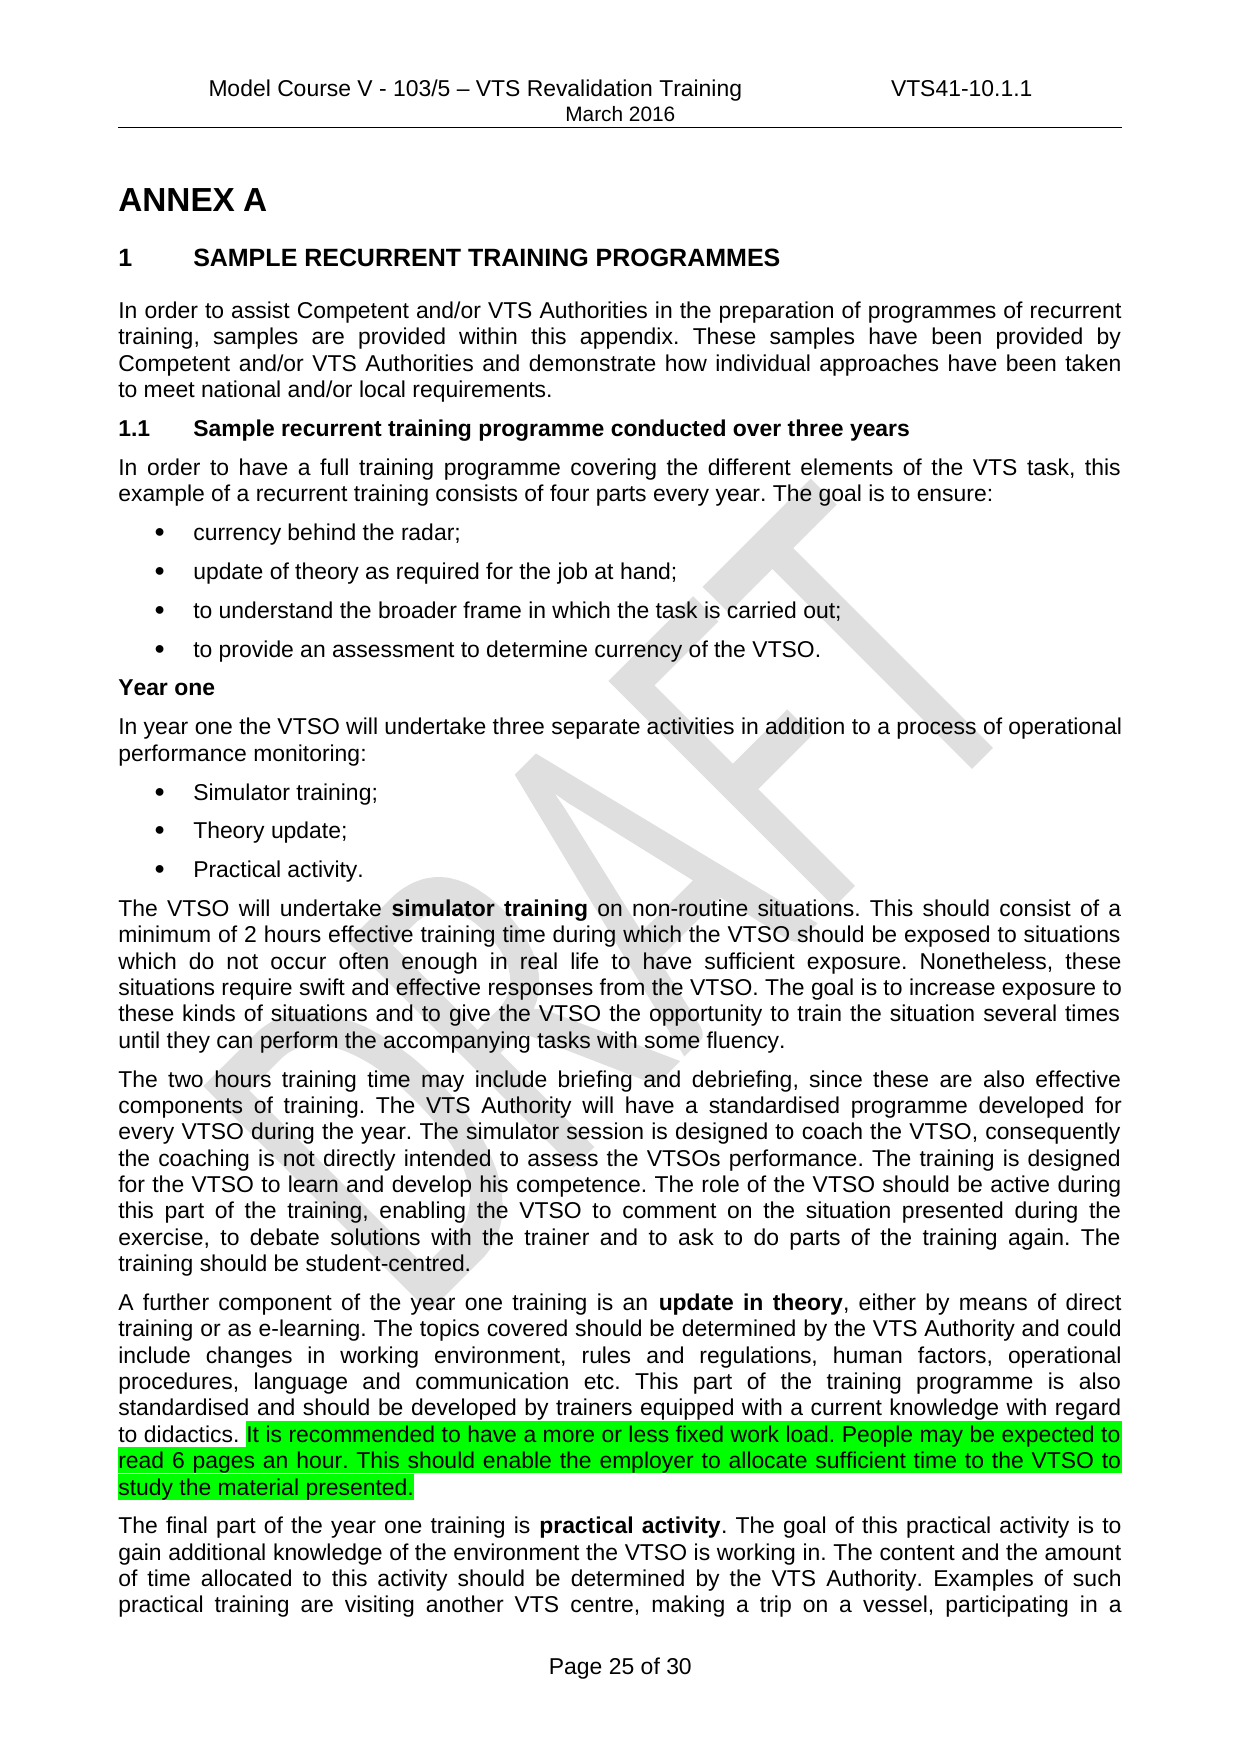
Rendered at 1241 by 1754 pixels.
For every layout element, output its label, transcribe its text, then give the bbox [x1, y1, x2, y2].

list Practical activity. [156, 856, 1122, 882]
text The two hours training time may include briefing and debriefing, since these are also effective components of training. The VTS Authority will have a standardised programme developed for every VTSO during the year. The simulator session is designed to coach the VTSO, consequently the coaching is not directly intended to assess the VTSOs performance. The training is designed for the VTSO to learn and develop his competence. The role of the VTSO should be active during this part of the training, enabling the VTSO to comment on the situation presented during the exercise, to debate solutions with the trainer and to ask to do parts of the training again. The training should be student-centred. [118, 1066, 1122, 1276]
list currency behind the radar; [156, 519, 1122, 545]
list Theory update; [156, 817, 1122, 844]
list to provide an assessment to determine currency of the VTSO. [156, 636, 1122, 662]
text The VTSO will undertake simulator training on non-routine situations. This should consist of a minimum of 2 hours effective training time during which the VTSO should be exposed to situations which do not occur often enough in real life to have sufficient exposure. Nonetheless, these situations require swift and effective responses from the VTSO. The goal is to increase exposure to these kinds of situations and to give the VTSO the opportunity to train the situation several times until they can perform the accompanying tasks with some fluency. [118, 895, 1122, 1053]
subtitle 1.1 Sample recurrent training programme conducted over three years [118, 415, 1122, 441]
list to understand the broader frame in which the task is carried out; [156, 597, 1122, 623]
text Year one [118, 674, 1122, 701]
text In order to assist Competent and/or VTS Authorities in the preparation of programmes of recurrent training, samples are provided within this appendix. These samples have been provided by Competent and/or VTS Authorities and demonstrate how individual approaches have been taken to meet national and/or local requirements. [118, 297, 1122, 402]
text In order to have a full training programme covering the different elements of the VTS task, this example of a recurrent training consists of four parts every year. The goal is to ensure: [118, 454, 1122, 506]
title ANNEX A [118, 180, 1122, 218]
list Simulator training; [156, 778, 1122, 805]
text A further component of the year one training is an update in theory, either by means of direct training or as e-learning. The topics covered should be determined by the VTS Authority and could include changes in working environment, rules and regulations, human factors, operational procedures, language and communication etc. This part of the training programme is also standardised and should be developed by trainers equipped with a current knowledge with regard to didactics. It is recommended to have a more or less fixed work load. People may be expected to read 6 pages an hour. This should enable the employer to allocate sufficient time to the VTSO to study the material presented. [118, 1289, 1122, 1447]
text In year one the VTSO will undertake three separate activities in addition to a process of operational performance monitoring: [118, 713, 1122, 766]
list update of theory as required for the job at hand; [156, 558, 1122, 584]
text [118, 1512, 1122, 1618]
subtitle 1 sample recurrent training programmeS [118, 243, 1122, 272]
